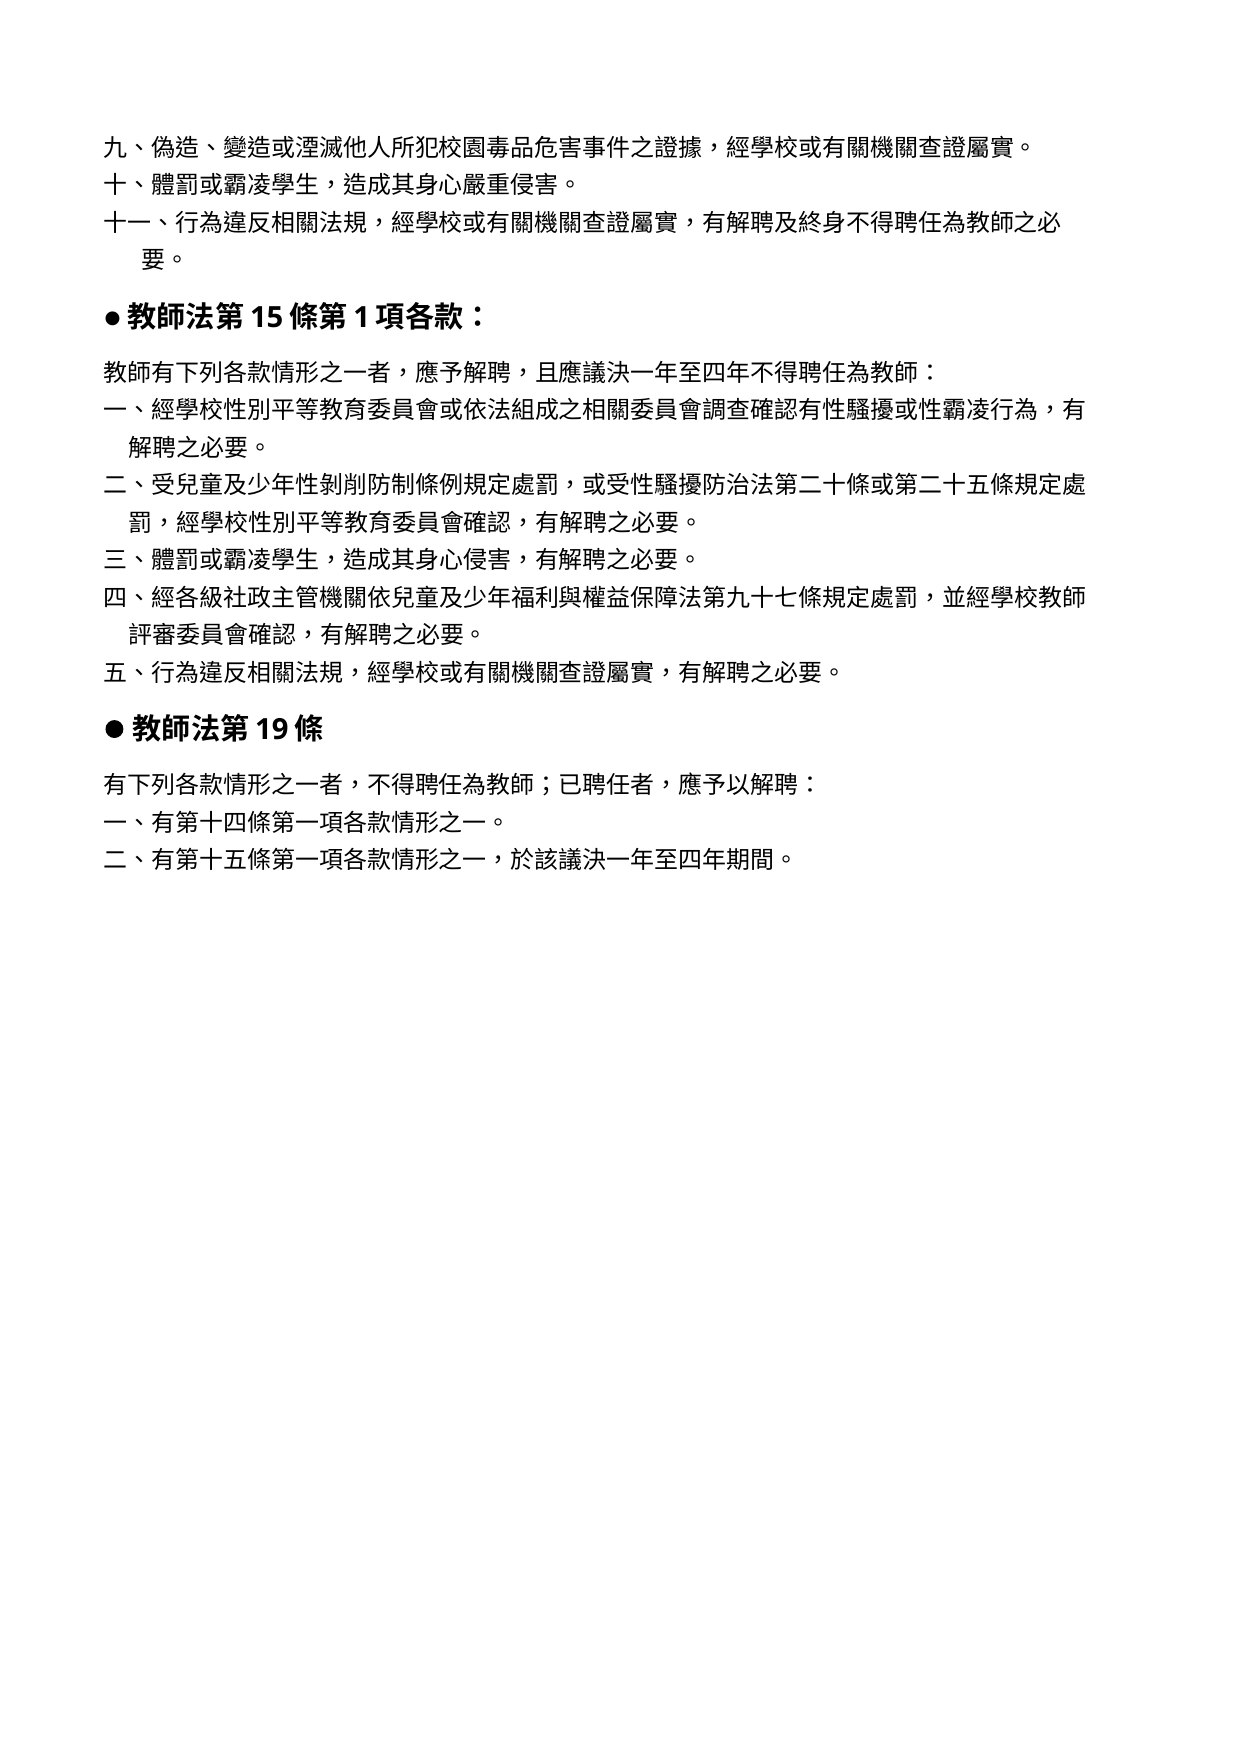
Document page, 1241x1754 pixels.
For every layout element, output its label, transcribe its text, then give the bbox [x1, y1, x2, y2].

list 教師法第15條第1項各款： [103, 277, 1137, 352]
text 教師有下列各款情形之一者，應予解聘，且應議決一年至四年不得聘任為教師： 一、經學校性別平等教育委員會或依法組成之相關委員會調查確認有性騷擾或性霸凌行為，有 解聘之必要。 二、受兒童及少年性剝削防制條例規定處罰，或受性騷擾防治法第二十條或第二十五條規定處 罰，經學校性別平等教育委員會確認，有解聘之必要。 三、體罰或霸凌學生，造成其身心侵害，有解聘之必要。 四、經各級社政主管機關依兒童及少年福利與權益保障法第九十七條規定處罰，並經學校教師 評審委員會確認，有解聘之必要。 五、行為違反相關法規，經學校或有關機關查證屬實，有解聘之必要。 [103, 352, 1137, 689]
text 十一、行為違反相關法規，經學校或有關機關查證屬實，有解聘及終身不得聘任為教師之必 要。 [103, 202, 1137, 277]
text 九、偽造、變造或湮滅他人所犯校園毒品危害事件之證據，經學校或有關機關查證屬實。 [103, 127, 1137, 164]
text 十、體罰或霸凌學生，造成其身心嚴重侵害。 [103, 164, 1137, 202]
text 有下列各款情形之一者，不得聘任為教師；已聘任者，應予以解聘： 一、有第十四條第一項各款情形之一。 二、有第十五條第一項各款情形之一，於該議決一年至四年期間。 [103, 764, 1137, 877]
list 教師法第19條 [103, 689, 1137, 764]
